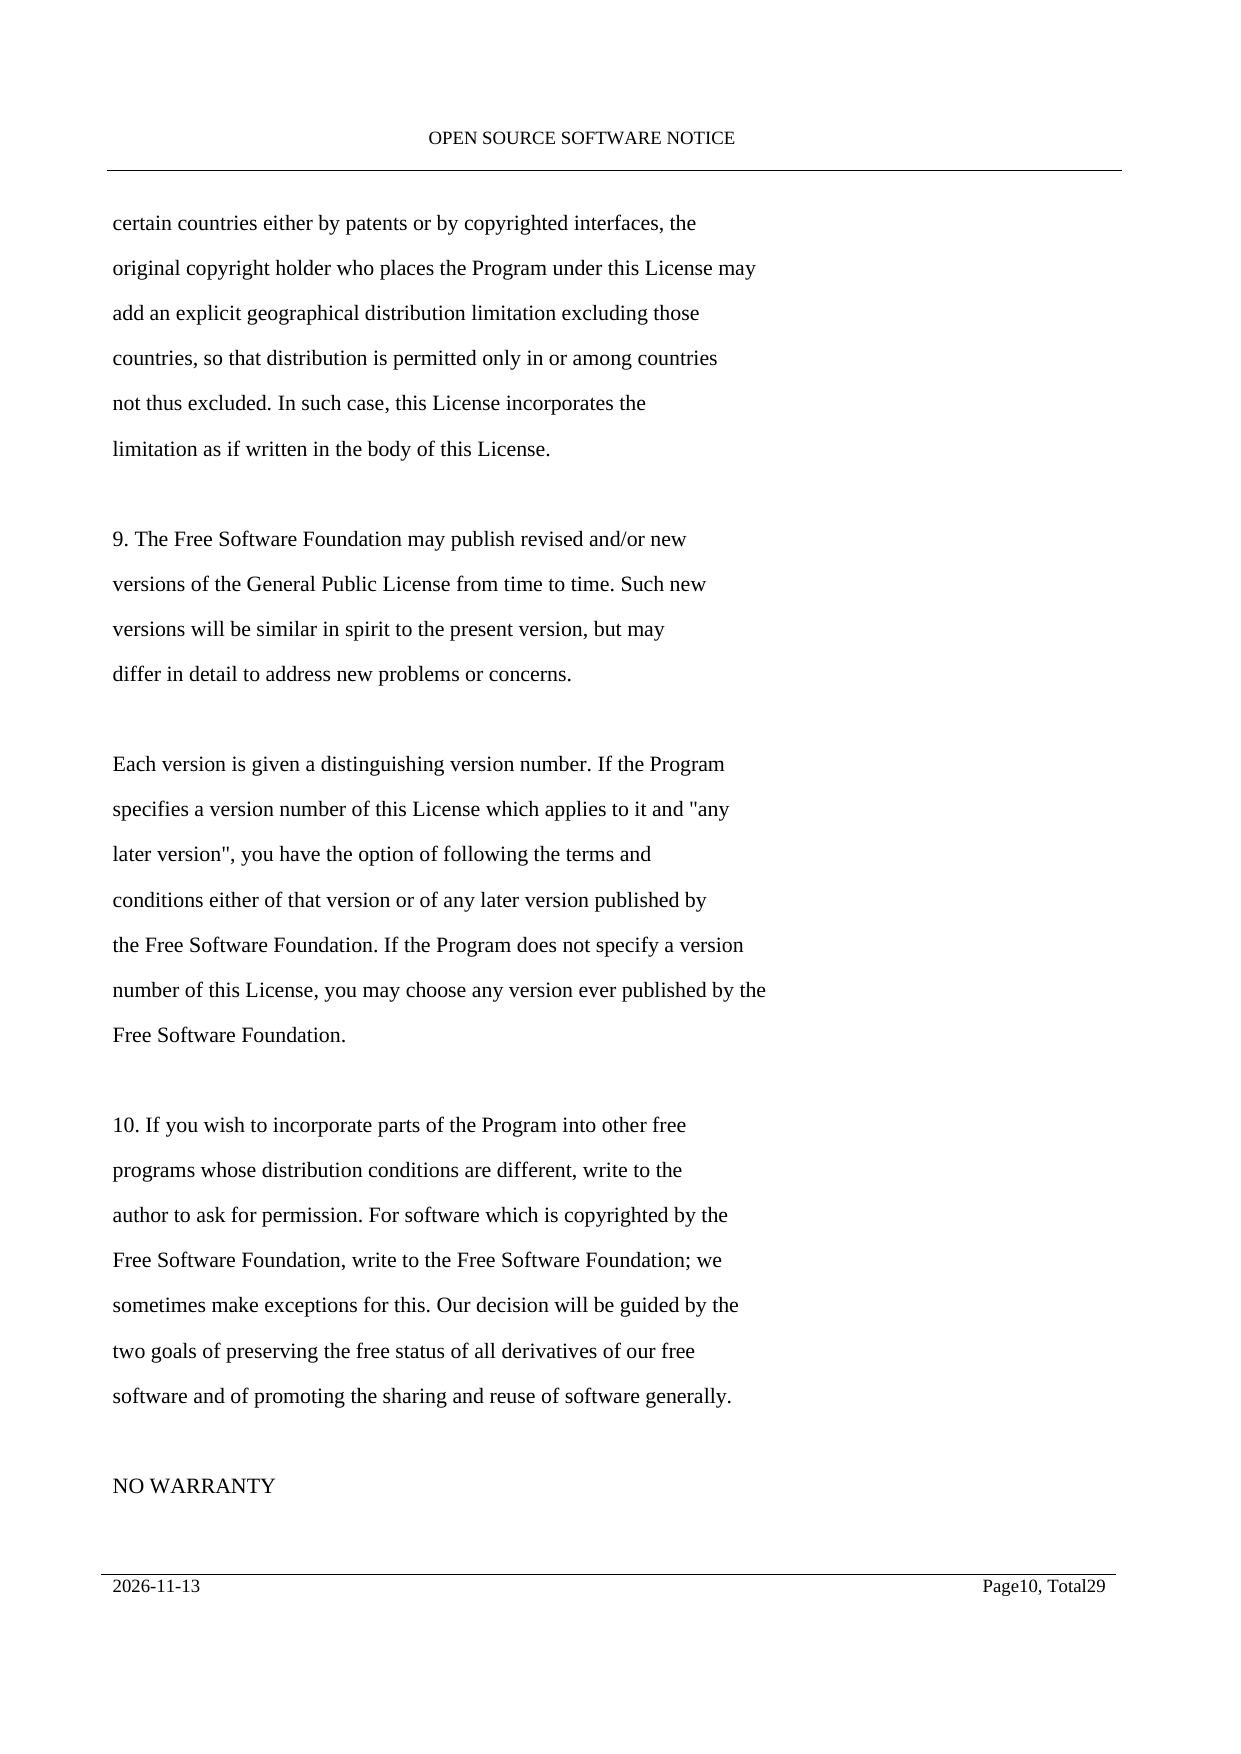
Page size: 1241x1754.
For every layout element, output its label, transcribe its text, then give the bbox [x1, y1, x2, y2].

text programs whose distribution conditions are different, write to the [112, 1153, 1128, 1186]
text later version", you have the option of following the terms and [112, 838, 1128, 870]
text Free Software Foundation, write to the Free Software Foundation; we [112, 1244, 1128, 1276]
text NO WARRANTY [112, 1469, 1128, 1502]
text Each version is given a distinguishing version number. If the Program [112, 748, 1128, 780]
text 10. If you wish to incorporate parts of the Program into other free [112, 1108, 1128, 1141]
text add an explicit geographical distribution limitation excluding those [112, 297, 1128, 329]
text author to ask for permission. For software which is copyrighted by the [112, 1199, 1128, 1231]
text differ in detail to address new problems or concerns. [112, 657, 1128, 690]
text versions will be similar in spirit to the present version, but may [112, 612, 1128, 645]
text software and of promoting the sharing and reuse of software generally. [112, 1379, 1128, 1412]
text sometimes make exceptions for this. Our decision will be guided by the [112, 1289, 1128, 1321]
text versions of the General Public License from time to time. Such new [112, 567, 1128, 600]
text certain countries either by patents or by copyrighted interfaces, the [112, 206, 1128, 239]
text the Free Software Foundation. If the Program does not specify a version [112, 928, 1128, 961]
text specifies a version number of this License which applies to it and "any [112, 793, 1128, 825]
text countries, so that distribution is permitted only in or among countries [112, 342, 1128, 374]
text original copyright holder who places the Program under this License may [112, 251, 1128, 284]
text not thus excluded. In such case, this License incorporates the [112, 387, 1128, 419]
text two goals of preserving the free status of all derivatives of our free [112, 1334, 1128, 1366]
text 9. The Free Software Foundation may publish revised and/or new [112, 522, 1128, 554]
text number of this License, you may choose any version ever published by the [112, 973, 1128, 1006]
text limitation as if written in the body of this License. [112, 432, 1128, 464]
text Free Software Foundation. [112, 1018, 1128, 1051]
text conditions either of that version or of any later version published by [112, 883, 1128, 915]
